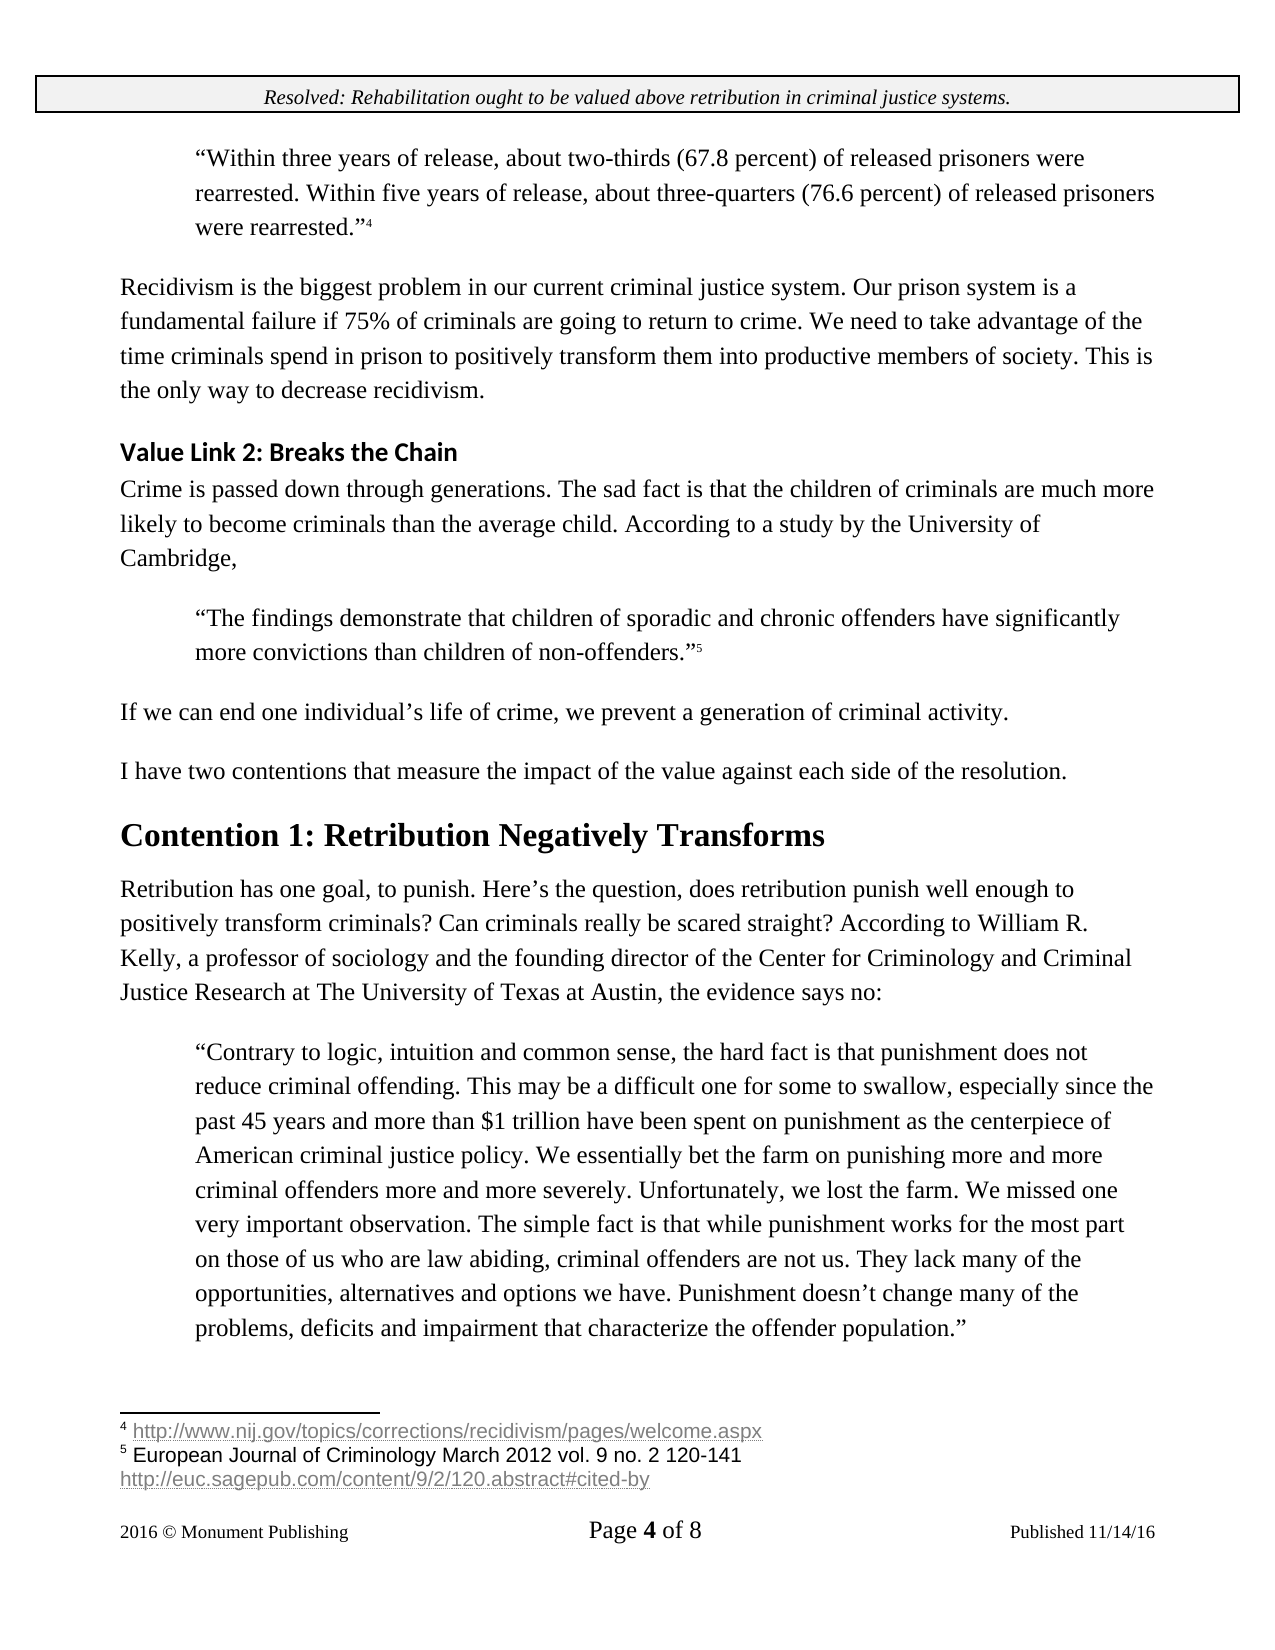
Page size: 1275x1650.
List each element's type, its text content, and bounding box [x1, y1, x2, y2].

text “Contrary to logic, intuition and common sense, the hard fact is that punishment does not reduce criminal offending. This may be a difficult one for some to swallow, especially since the past 45 years and more than $1 trillion have been spent on punishment as the centerpiece of American criminal justice policy. We essentially bet the farm on punishing more and more criminal offenders more and more severely. Unfortunately, we lost the farm. We missed one very important observation. The simple fact is that while punishment works for the most part on those of us who are law abiding, criminal offenders are not us. They lack many of the opportunities, alternatives and options we have. Punishment doesn’t change many of the problems, deficits and impairment that characterize the offender population.” [195, 1037, 1155, 1342]
text “Within three years of release, about two-thirds (67.8 percent) of released prisoners were rearrested. Within five years of release, about three-quarters (76.6 percent) of released prisoners were rearrested.” [195, 143, 1155, 241]
subtitle Value Link 2: Breaks the Chain [120, 435, 1155, 468]
text I have two contentions that measure the impact of the value against each side of the resolution. [120, 756, 1155, 785]
subtitle Contention 1: Retribution Negatively Transforms [120, 816, 1155, 854]
text Retribution has one goal, to punish. Here’s the question, does retribution punish well enough to positively transform criminals? Can criminals really be scared straight? According to William R. Kelly, a professor of sociology and the founding director of the Center for Criminology and Criminal Justice Research at The University of Texas at Austin, the evidence says no: [120, 874, 1155, 1006]
text If we can end one individual’s life of crime, we prevent a generation of criminal activity. [120, 697, 1155, 725]
text “The findings demonstrate that children of sporadic and chronic offenders have significantly more convictions than children of non-offenders.” [195, 603, 1155, 666]
text Crime is passed down through generations. The sad fact is that the children of criminals are much more likely to become criminals than the average child. According to a study by the University of Cambridge, [120, 474, 1155, 572]
text Recidivism is the biggest problem in our current criminal justice system. Our prison system is a fundamental failure if 75% of criminals are going to return to crime. We need to take advantage of the time criminals spend in prison to positively transform them into productive members of society. This is the only way to decrease recidivism. [120, 272, 1155, 404]
